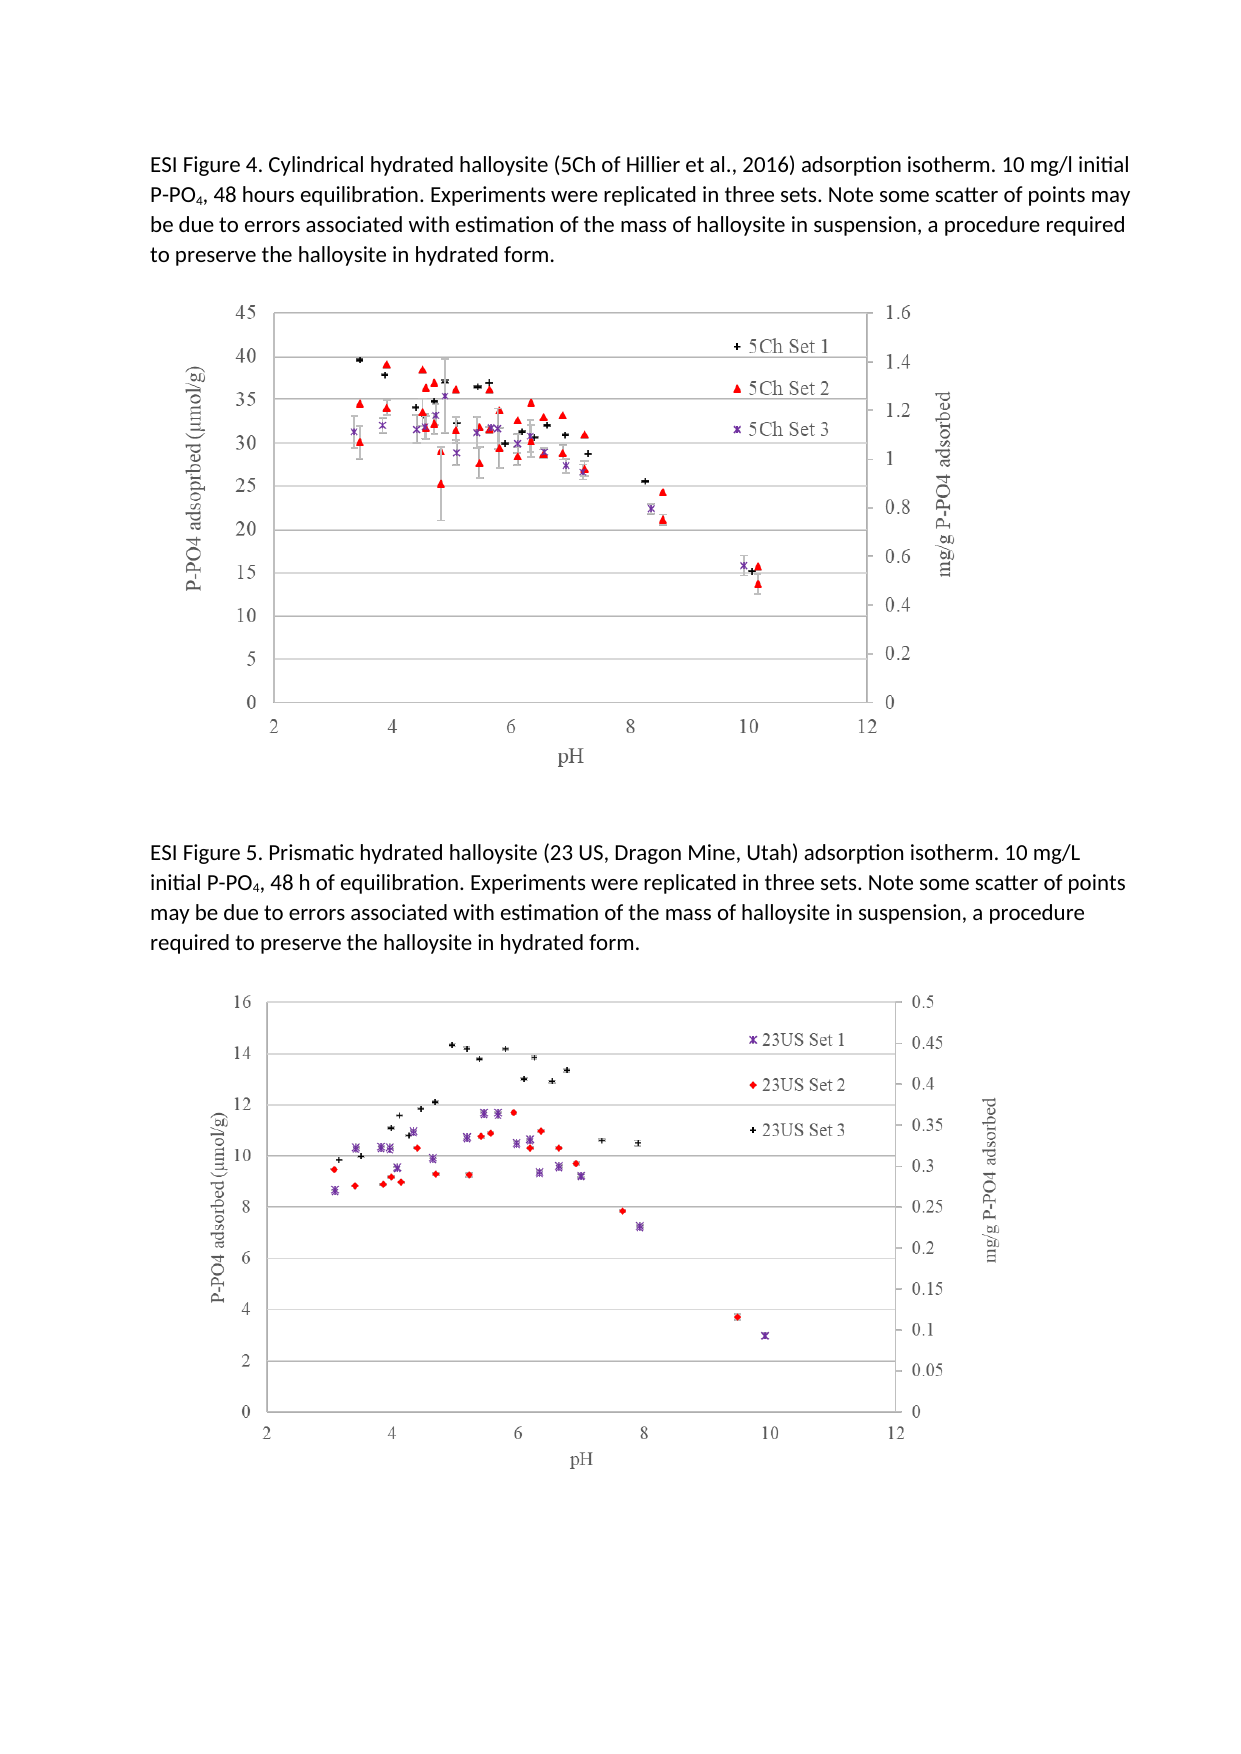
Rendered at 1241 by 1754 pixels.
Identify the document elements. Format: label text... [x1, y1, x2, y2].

picture [150, 287, 998, 819]
text ESI Figure 5. Prismatic hydrated halloysite (23 US, Dragon Mine, Utah) adsorption isotherm. 10 mg/L initial P-PO4, 48 h of equilibration. Experiments were replicated in three sets. Note some scatter of points may be due to errors associated with estimation of the mass of halloysite in suspension, a procedure required to preserve the halloysite in hydrated form. [150, 838, 1137, 956]
picture [150, 975, 1030, 1507]
text ESI Figure 4. Cylindrical hydrated halloysite (5Ch of Hillier et al., 2016) adsorption isotherm. 10 mg/l initial P-PO4, 48 hours equilibration. Experiments were replicated in three sets. Note some scatter of points may be due to errors associated with estimation of the mass of halloysite in suspension, a procedure required to preserve the halloysite in hydrated form. [150, 150, 1137, 269]
